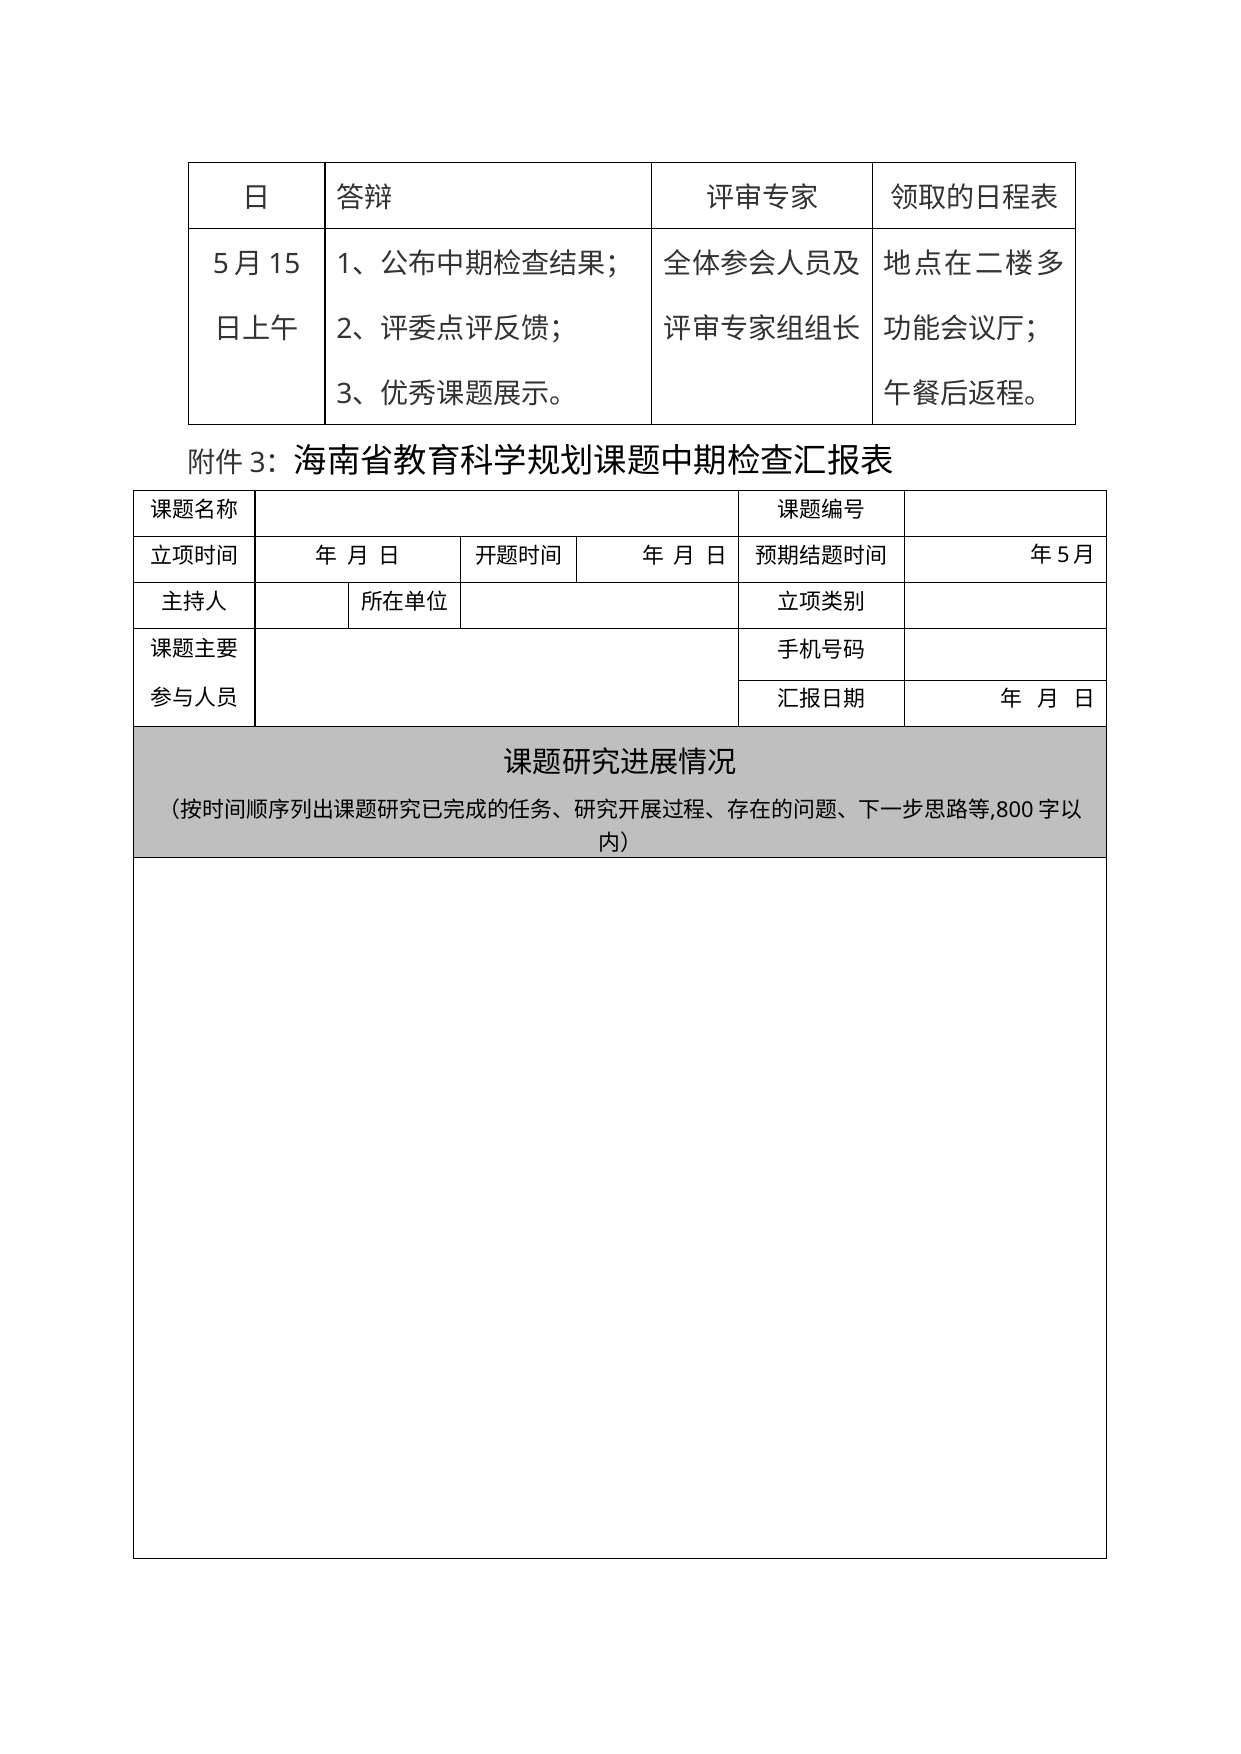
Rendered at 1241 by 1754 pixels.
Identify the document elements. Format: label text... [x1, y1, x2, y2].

table_cell 立项类别 [739, 583, 904, 628]
table_cell 5月14日 [189, 163, 324, 228]
table_header [256, 491, 738, 536]
table_cell 全体参会人员及 评审专家组组长 [652, 229, 872, 424]
table_cell 1、公布中期检查结果； 2、评委点评反馈； 3、优秀课题展示。 [326, 229, 651, 424]
table_cell 5月15日上午 [189, 229, 324, 424]
table_cell 立项时间 [134, 537, 254, 582]
table_cell 课题主要参与人员 [134, 629, 254, 726]
table_header [905, 491, 1106, 536]
table_cell [256, 629, 738, 726]
table_cell [905, 629, 1106, 680]
table_header 课题名称 [134, 491, 254, 536]
table_cell 主持人 [134, 583, 254, 628]
table_header 课题编号 [739, 491, 904, 536]
table_cell [905, 583, 1106, 628]
table_cell 年 月 日 [577, 537, 738, 582]
table_cell 全体参会人员及 评审专家 [652, 163, 872, 228]
table_cell [461, 583, 738, 628]
table_cell 手机号码 [739, 629, 904, 680]
table_cell 分三组进行中期汇报及答辩 [326, 163, 651, 228]
table_cell 预期结题时间 [739, 537, 904, 582]
table_cell 所在单位 [349, 583, 460, 628]
table_cell 年 月 日 [905, 681, 1106, 726]
table_cell [256, 583, 348, 628]
text 附件3：海南省教育科学规划课题中期检查汇报表 [187, 425, 1053, 490]
table_cell 地点在二楼多功能会议厅； 午餐后返程。 [873, 229, 1075, 424]
table_cell 年5月 [905, 537, 1106, 582]
table_cell 课题研究进展情况 （按时间顺序列出课题研究已完成的任务、研究开展过程、存在的问题、下一步思路等,800字以内） [134, 727, 1106, 857]
table_cell 地点详见现场领取的日程表 [873, 163, 1075, 228]
table_cell 年 月 日 [256, 537, 460, 582]
table_cell 开题时间 [461, 537, 576, 582]
table_cell [134, 858, 1106, 1558]
table_cell 汇报日期 [739, 681, 904, 726]
